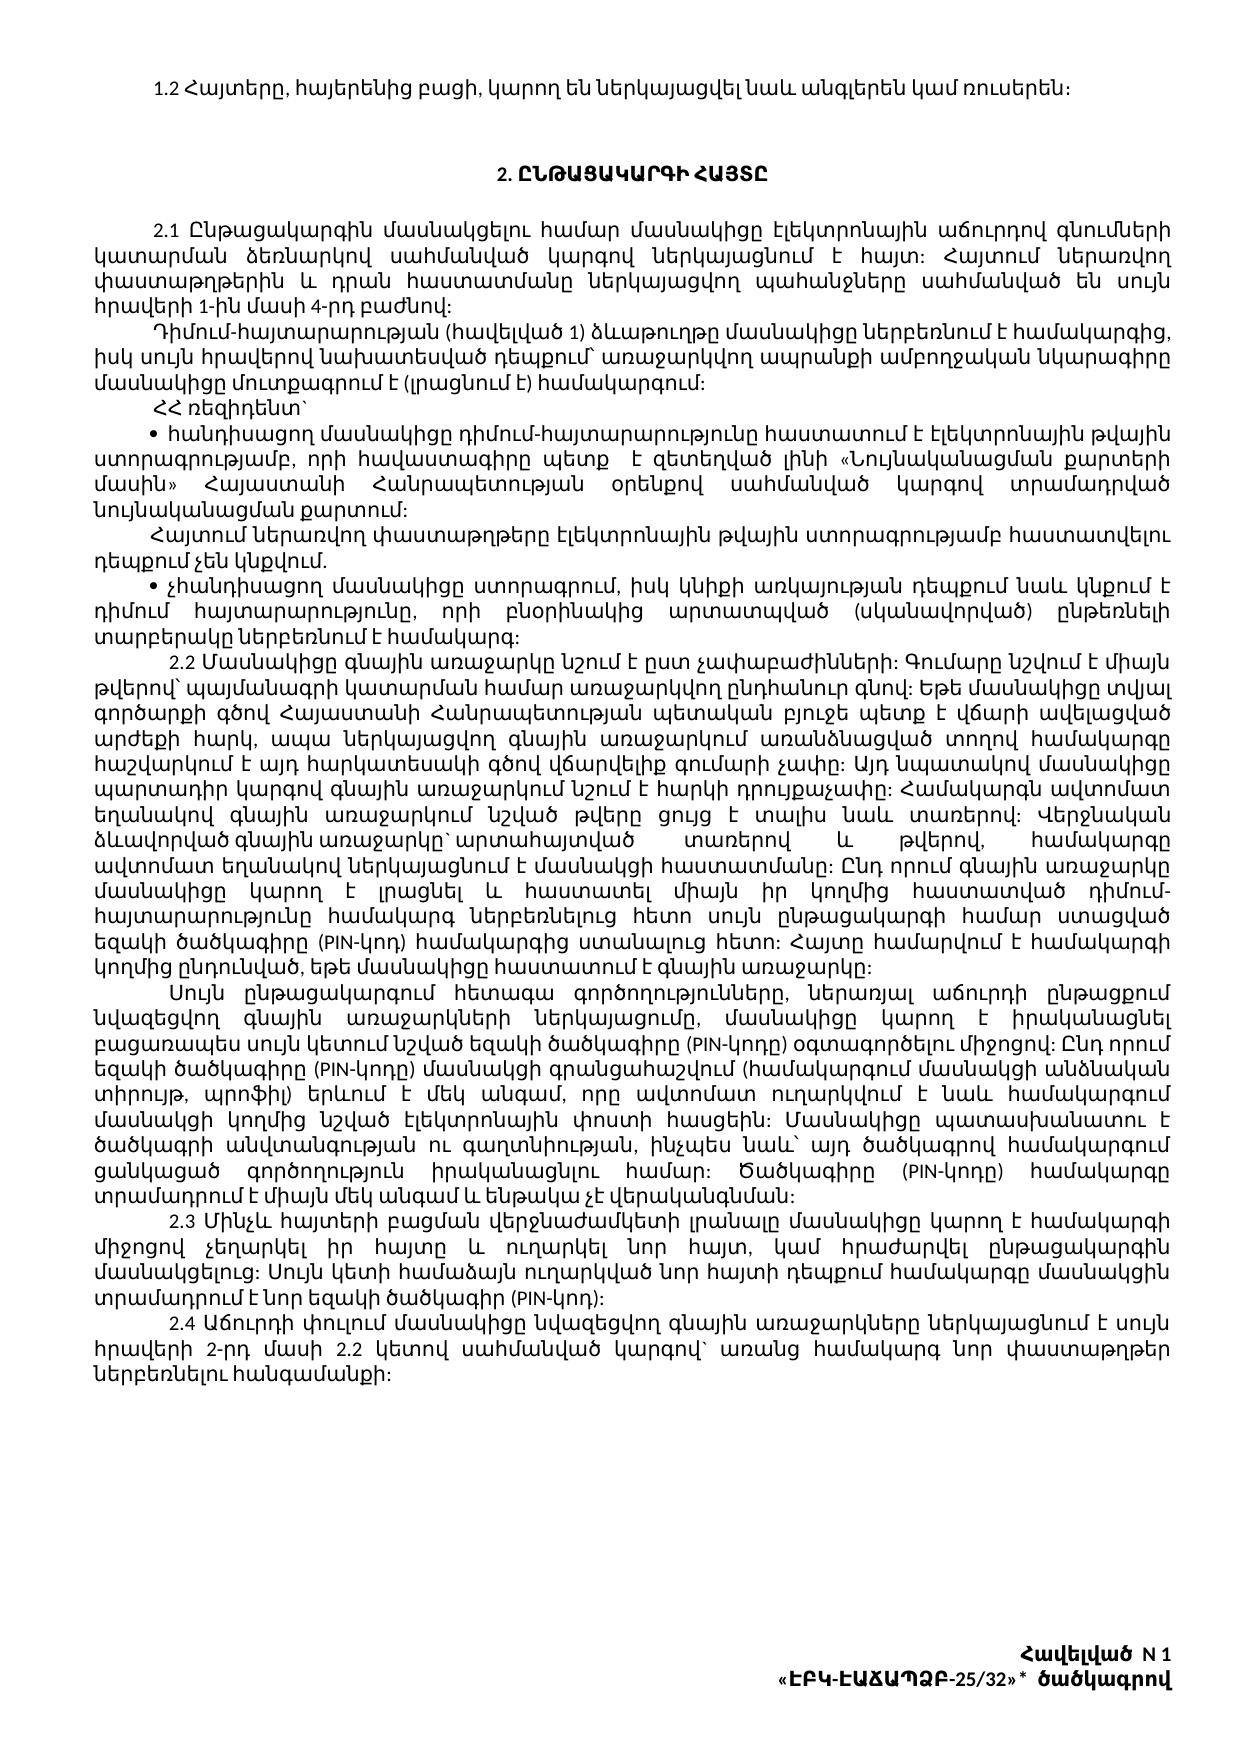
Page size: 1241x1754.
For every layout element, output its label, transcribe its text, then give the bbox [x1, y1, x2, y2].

text Հավելված N 1 [94, 1641, 1171, 1666]
text 1.2 Հայտերը, հայերենից բացի, կարող են ներկայացվել նաև անգլերեն կամ ռուսերեն։ [94, 75, 1171, 100]
text «ԷԲԿ-ԷԱՃԱՊՁԲ-25/32»* ծածկագրով [94, 1666, 1171, 1692]
text 2.1 Ընթացակարգին մասնակցելու համար մասնակիցը էլեկտրոնային աճուրդով գնումների կատարման ձեռնարկով սահմանված կարգով ներկայացնում է հայտ: Հայտում ներառվող փաստաթղթերին և դրան հաստատմանը ներկայացվող պահանջները սահմանված են սույն հրավերի 1-ին մասի 4-րդ բաժնով: [94, 217, 1171, 319]
text Դիմում-հայտարարության (հավելված 1) ձևաթուղթը մասնակիցը ներբեռնում է համակարգից, իսկ սույն հրավերով նախատեսված դեպքում՝ առաջարկվող ապրանքի ամբողջական նկարագիրը մասնակիցը մուտքագրում է (լրացնում է) համակարգում: [94, 319, 1171, 395]
text Սույն ընթացակարգում հետագա գործողությունները, ներառյալ աճուրդի ընթացքում նվազեցվող գնային առաջարկների ներկայացումը, մասնակիցը կարող է իրականացնել բացառապես սույն կետում նշված եզակի ծածկագիրը (PIN-կոդը) օգտագործելու միջոցով: Ընդ որում եզակի ծածկագիրը (PIN-կոդը) մասնակցի գրանցահաշվում (համակարգում մասնակցի անձնական տիրույթ, պրոֆիլ) երևում է մեկ անգամ, որը ավտոմատ ուղարկվում է նաև համակարգում մասնակցի կողմից նշված էլեկտրոնային փոստի հասցեին: Մասնակիցը պատասխանատու է ծածկագրի անվտանգության ու գաղտնիության, ինչպես նաև՝ այդ ծածկագրով համակարգում ցանկացած գործողություն իրականացնլու համար: Ծածկագիրը (PIN-կոդը) համակարգը տրամադրում է միայն մեկ անգամ և ենթակա չէ վերականգնման: [94, 980, 1171, 1209]
text Հայտում ներառվող փաստաթղթերը էլեկտրոնային թվային ստորագրությամբ հաստատվելու դեպքում չեն կնքվում. [94, 522, 1171, 573]
text 2.3 Մինչև հայտերի բացման վերջնաժամկետի լրանալը մասնակիցը կարող է համակարգի միջոցով չեղարկել իր հայտը և ուղարկել նոր հայտ, կամ հրաժարվել ընթացակարգին մասնակցելուց: Սույն կետի համաձայն ուղարկված նոր հայտի դեպքում համակարգը մասնակցին տրամադրում է նոր եզակի ծածկագիր (PIN-կոդ): [94, 1209, 1171, 1310]
text 2. ԸՆԹԱՑԱԿԱՐԳԻ ՀԱՅՏԸ [94, 161, 1171, 187]
text 2.4 Աճուրդի փուլում մասնակիցը նվազեցվող գնային առաջարկները ներկայացնում է սույն հրավերի 2-րդ մասի 2.2 կետով սահմանված կարգով` առանց համակարգ նոր փաստաթղթեր ներբեռնելու հանգամանքի: [94, 1310, 1171, 1387]
list չհանդիսացող մասնակիցը ստորագրում, իսկ կնիքի առկայության դեպքում նաև կնքում է դիմում հայտարարությունը, որի բնօրինակից արտատպված (սկանավորված) ընթեռնելի տարբերակը ներբեռնում է համակարգ: [94, 573, 1171, 649]
list հանդիսացող մասնակիցը դիմում-հայտարարությունը հաստատում է էլեկտրոնային թվային ստորագրությամբ, որի հավաստագիրը պետք է զետեղված լինի «Նույնականացման քարտերի մասին» Հայաստանի Հանրապետության օրենքով սահմանված կարգով տրամադրված նույնականացման քարտում: [94, 421, 1171, 522]
text 2.2 Մասնակիցը գնային առաջարկը նշում է ըստ չափաբաժինների: Գումարը նշվում է միայն թվերով՝ պայմանագրի կատարման համար առաջարկվող ընդհանուր գնով: Եթե մասնակիցը տվյալ գործարքի գծով Հայաստանի Հանրապետության պետական բյուջե պետք է վճարի ավելացված արժեքի հարկ, ապա ներկայացվող գնային առաջարկում առանձնացված տողով համակարգը հաշվարկում է այդ հարկատեսակի գծով վճարվելիք գումարի չափը: Այդ նպատակով մասնակիցը պարտադիր կարգով գնային առաջարկում նշում է հարկի դրույքաչափը: Համակարգն ավտոմատ եղանակով գնային առաջարկում նշված թվերը ցույց է տալիս նաև տառերով: Վերջնական ձևավորված գնային առաջարկը` արտահայտված տառերով և թվերով, համակարգը ավտոմատ եղանակով ներկայացնում է մասնակցի հաստատմանը: Ընդ որում գնային առաջարկը մասնակիցը կարող է լրացնել և հաստատել միայն իր կողմից հաստատված դիմում-հայտարարությունը համակարգ ներբեռնելուց հետո սույն ընթացակարգի համար ստացված եզակի ծածկագիրը (PIN-կոդ) համակարգից ստանալուց հետո: Հայտը համարվում է համակարգի կողմից ընդունված, եթե մասնակիցը հաստատում է գնային առաջարկը: [94, 649, 1171, 980]
text ՀՀ ռեզիդենտ` [94, 395, 1171, 421]
